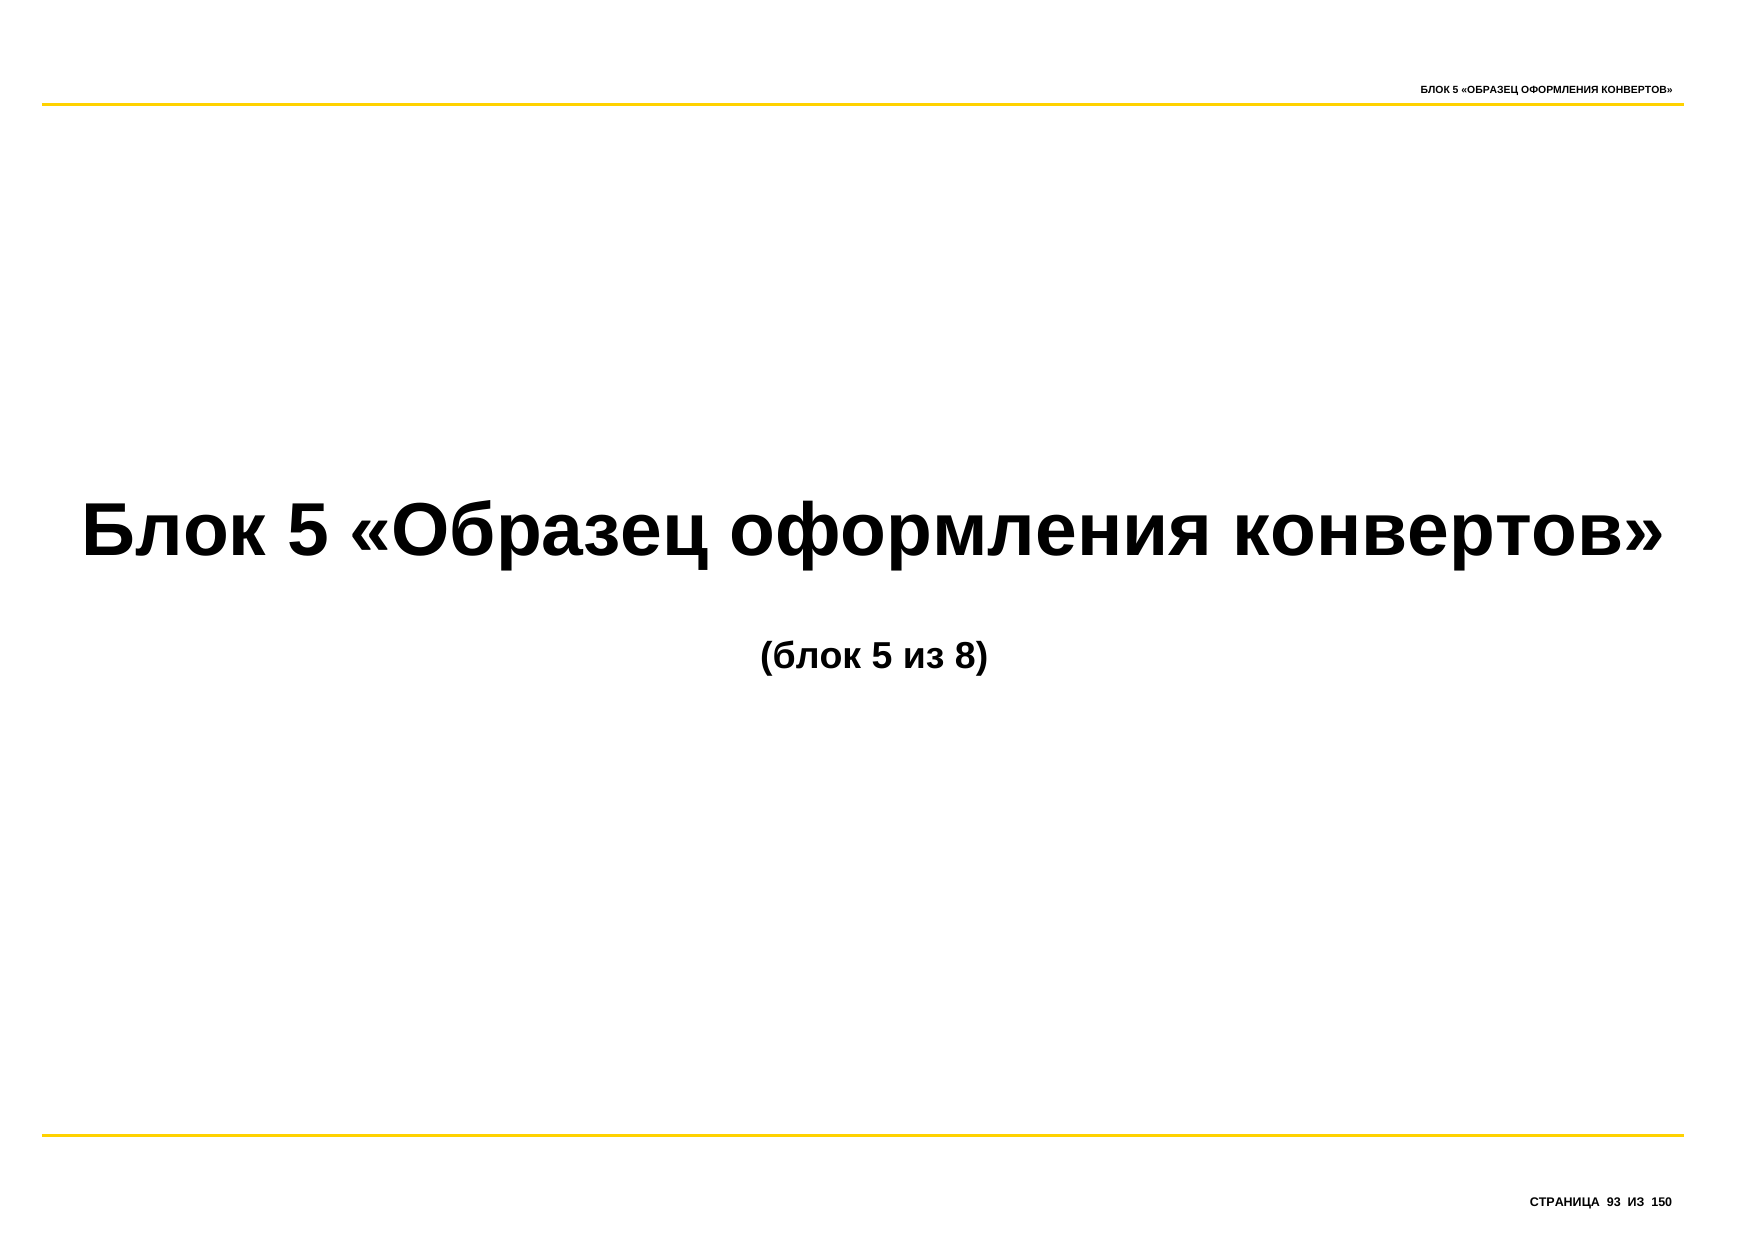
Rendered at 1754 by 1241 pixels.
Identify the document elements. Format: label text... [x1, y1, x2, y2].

text (блок 5 из 8) [53, 634, 1695, 677]
text Блок 5 «Образец оформления конвертов» [53, 485, 1695, 571]
